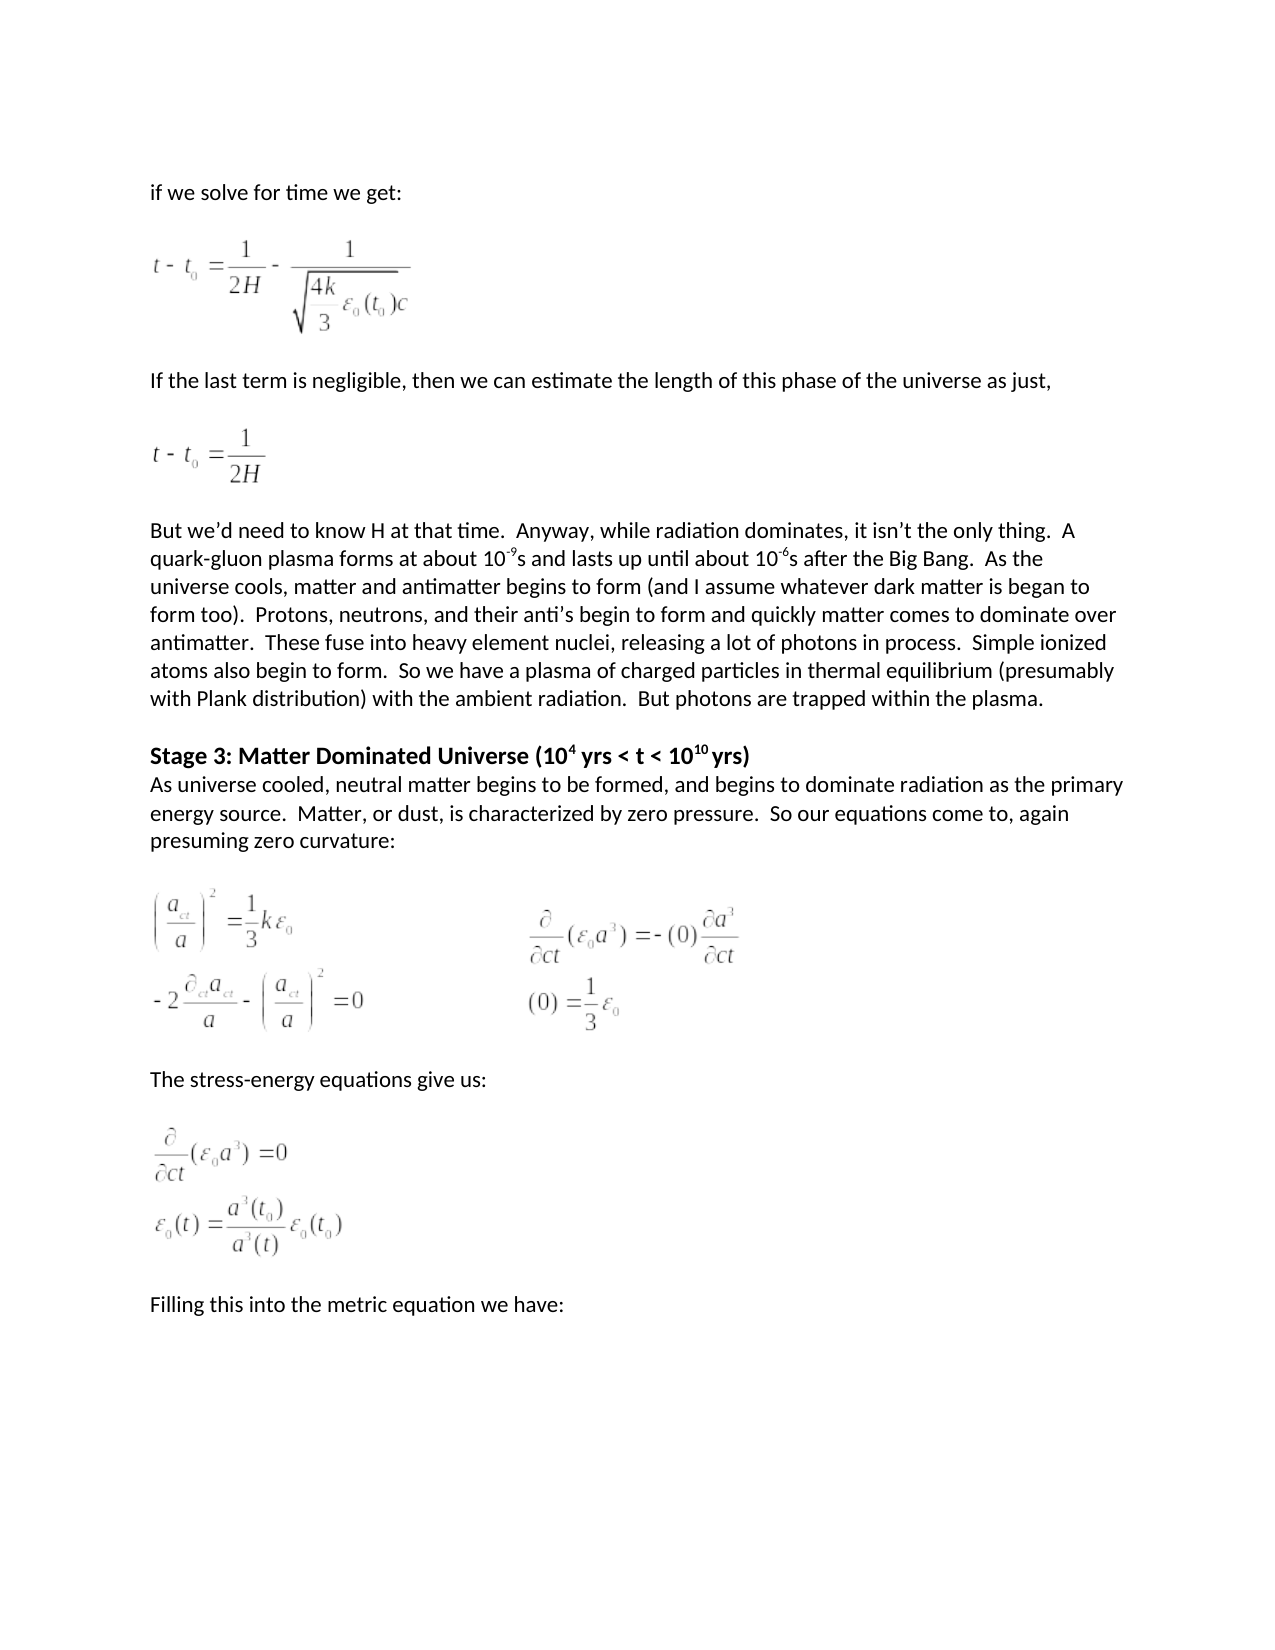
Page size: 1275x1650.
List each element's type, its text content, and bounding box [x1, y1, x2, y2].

text But we’d need to know H at that time. Anyway, while radiation dominates, it isn’t the only thing. A quark-gluon plasma forms at about 10-9s and lasts up until about 10-6s after the Big Bang. As the universe cools, matter and antimatter begins to form (and I assume whatever dark matter is began to form too). Protons, neutrons, and their anti’s begin to form and quickly matter comes to dominate over antimatter. These fuse into heavy element nuclei, releasing a lot of photons in process. Simple ionized atoms also begin to form. So we have a plasma of charged particles in thermal equilibrium (presumably with Plank distribution) with the ambient radiation. But photons are trapped within the plasma. [150, 516, 1125, 712]
text Stage 3: Matter Dominated Universe (104 yrs < t < 1010 yrs) [150, 740, 1125, 771]
text if we solve for time we get: [150, 178, 1125, 206]
text Filling this into the metric equation we have: [150, 1291, 1125, 1319]
text If the last term is negligible, then we can estimate the length of this phase of the universe as just, [150, 366, 1125, 394]
text As universe cooled, neutral matter begins to be formed, and begins to dominate radiation as the primary energy source. Matter, or dust, is characterized by zero pressure. So our equations come to, again presuming zero curvature: [150, 771, 1125, 855]
text The stress-energy equations give us: [150, 1065, 1125, 1093]
